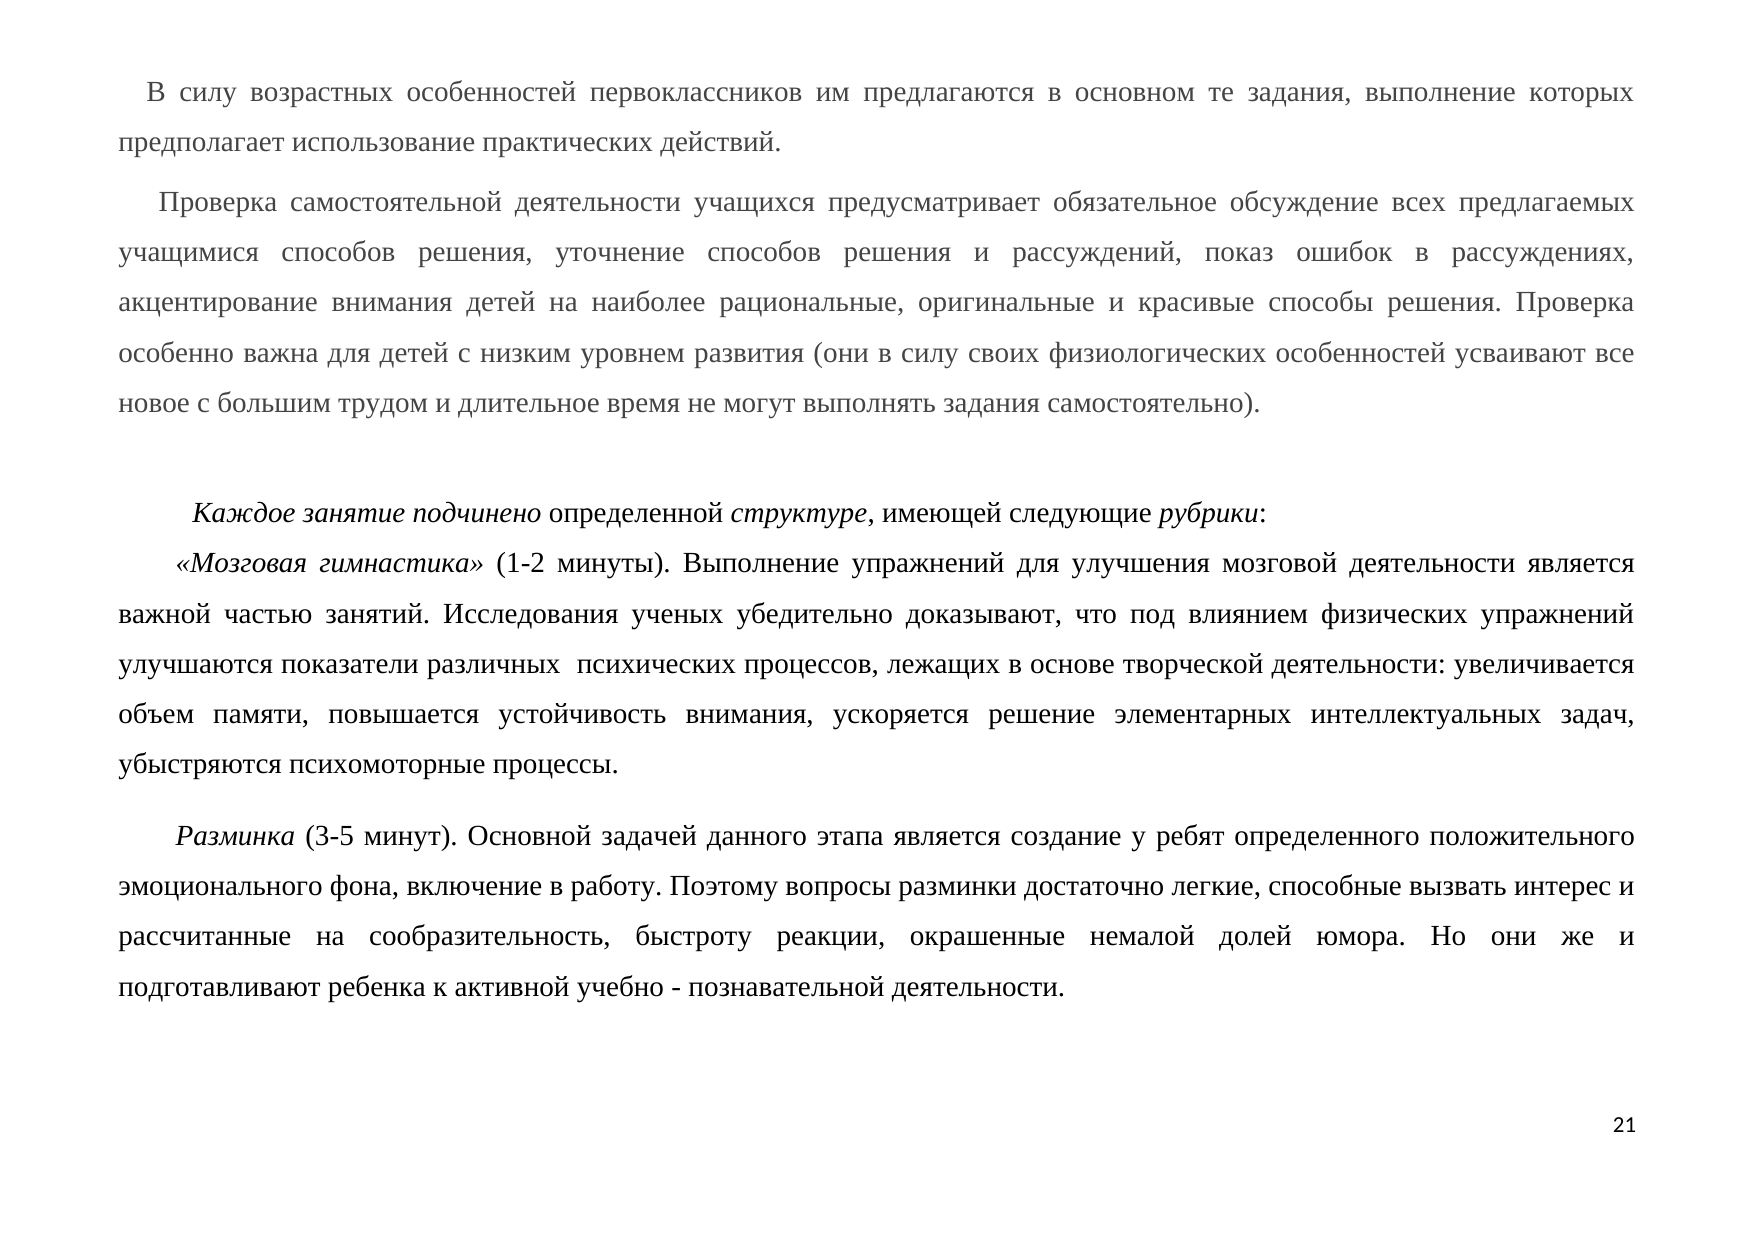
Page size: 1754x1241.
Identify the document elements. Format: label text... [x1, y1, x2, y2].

text В силу возрастных особенностей первоклассников им предлагаются в основном те задания, выполнение которых предполагает использование практических действий. [118, 74, 1636, 158]
text Разминка (3-5 минут). Основной задачей данного этапа является создание у ребят определенного положительного эмоционального фона, включение в работу. Поэтому вопросы разминки достаточно легкие, способные вызвать интерес и рассчитанные на сообразительность, быстроту реакции, окрашенные немалой долей юмора. Но они же и подготавливают ребенка к активной учебно - познавательной деятельности. [118, 818, 1636, 1002]
text «Мозговая гимнастика» (1-2 минуты). Выполнение упражнений для улучшения мозговой деятельности является важной частью занятий. Исследования ученых убедительно доказывают, что под влиянием физических упражнений улучшаются показатели различных психических процессов, лежащих в основе творческой деятельности: увеличивается объем памяти, повышается устойчивость внимания, ускоряется решение элементарных интеллектуальных задач, убыстряются психомоторные процессы. [118, 545, 1636, 780]
text Проверка самостоятельной деятельности учащихся предусматривает обязательное обсуждение всех предлагаемых учащимися способов решения, уточнение способов решения и рассуждений, показ ошибок в рассуждениях, акцентирование внимания детей на наиболее рациональные, оригинальные и красивые способы решения. Проверка особенно важна для детей с низким уровнем развития (они в силу своих физиологических особенностей усваивают все новое с большим трудом и длительное время не могут выполнять задания самостоятельно). [118, 184, 1636, 419]
text Каждое занятие подчинено определенной структуре, имеющей следующие рубрики: [118, 495, 1636, 529]
